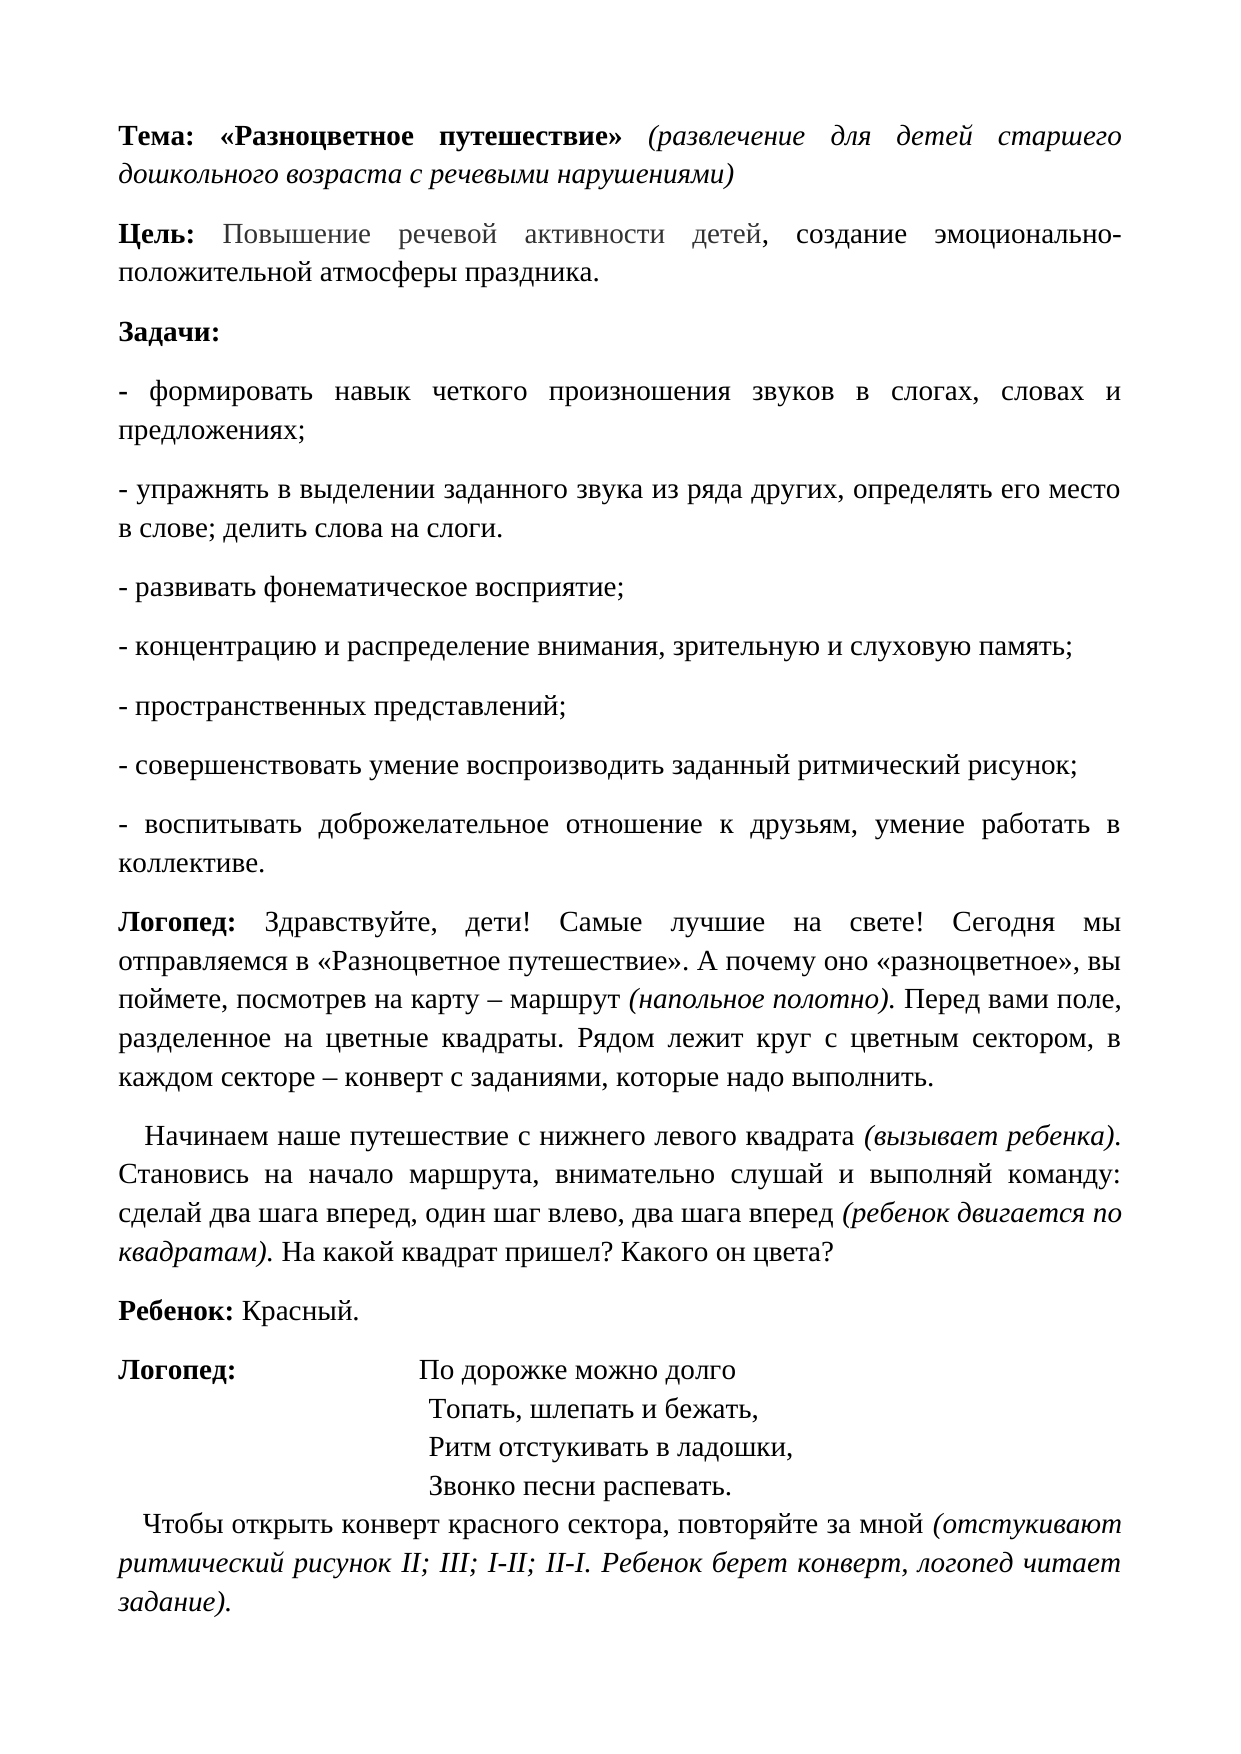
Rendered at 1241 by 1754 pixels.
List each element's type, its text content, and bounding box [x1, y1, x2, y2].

text - упражнять в выделении заданного звука из ряда других, определять его место в слове; делить слова на слоги. [118, 471, 1122, 543]
text Ритм отстукивать в ладошки, [428, 1429, 1122, 1463]
text Начинаем наше путешествие с нижнего левого квадрата (вызывает ребенка). Становись на начало маршрута, внимательно слушай и выполняй команду: сделай два шага вперед, один шаг влево, два шага вперед (ребенок двигается по квадратам). На какой квадрат пришел? Какого он цвета? [118, 1118, 1122, 1267]
text Чтобы открыть конверт красного сектора, повторяйте за мной (отстукивают ритмический рисунок II; III; I-II; II-I. Ребенок берет конверт, логопед читает задание). [118, 1507, 1122, 1617]
text - концентрацию и распределение внимания, зрительную и слуховую память; [118, 628, 1122, 662]
text Логопед: Здравствуйте, дети! Самые лучшие на свете! Сегодня мы отправляемся в «Разноцветное путешествие». А почему оно «разноцветное», вы поймете, посмотрев на карту – маршрут (напольное полотно). Перед вами поле, разделенное на цветные квадраты. Рядом лежит круг с цветным сектором, в каждом секторе – конверт с заданиями, которые надо выполнить. [118, 904, 1122, 1092]
text Ребенок: Красный. [118, 1293, 1122, 1327]
text Логопед: По дорожке можно долго [118, 1352, 1122, 1386]
text Цель: Повышение речевой активности детей, создание эмоционально-положительной атмосферы праздника. [118, 216, 1122, 288]
text - воспитывать доброжелательное отношение к друзьям, умение работать в коллективе. [118, 807, 1122, 879]
text Звонко песни распевать. [428, 1468, 1122, 1502]
text Тема: «Разноцветное путешествие» (развлечение для детей старшего дошкольного возраста с речевыми нарушениями) [118, 118, 1122, 190]
text - пространственных представлений; [118, 688, 1122, 721]
text Задачи: [118, 314, 1122, 347]
text - формировать навык четкого произношения звуков в слогах, словах и предложениях; [118, 373, 1122, 445]
text - развивать фонематическое восприятие; [118, 569, 1122, 603]
text Топать, шлепать и бежать, [428, 1391, 1122, 1424]
text - совершенствовать умение воспроизводить заданный ритмический рисунок; [118, 747, 1122, 781]
